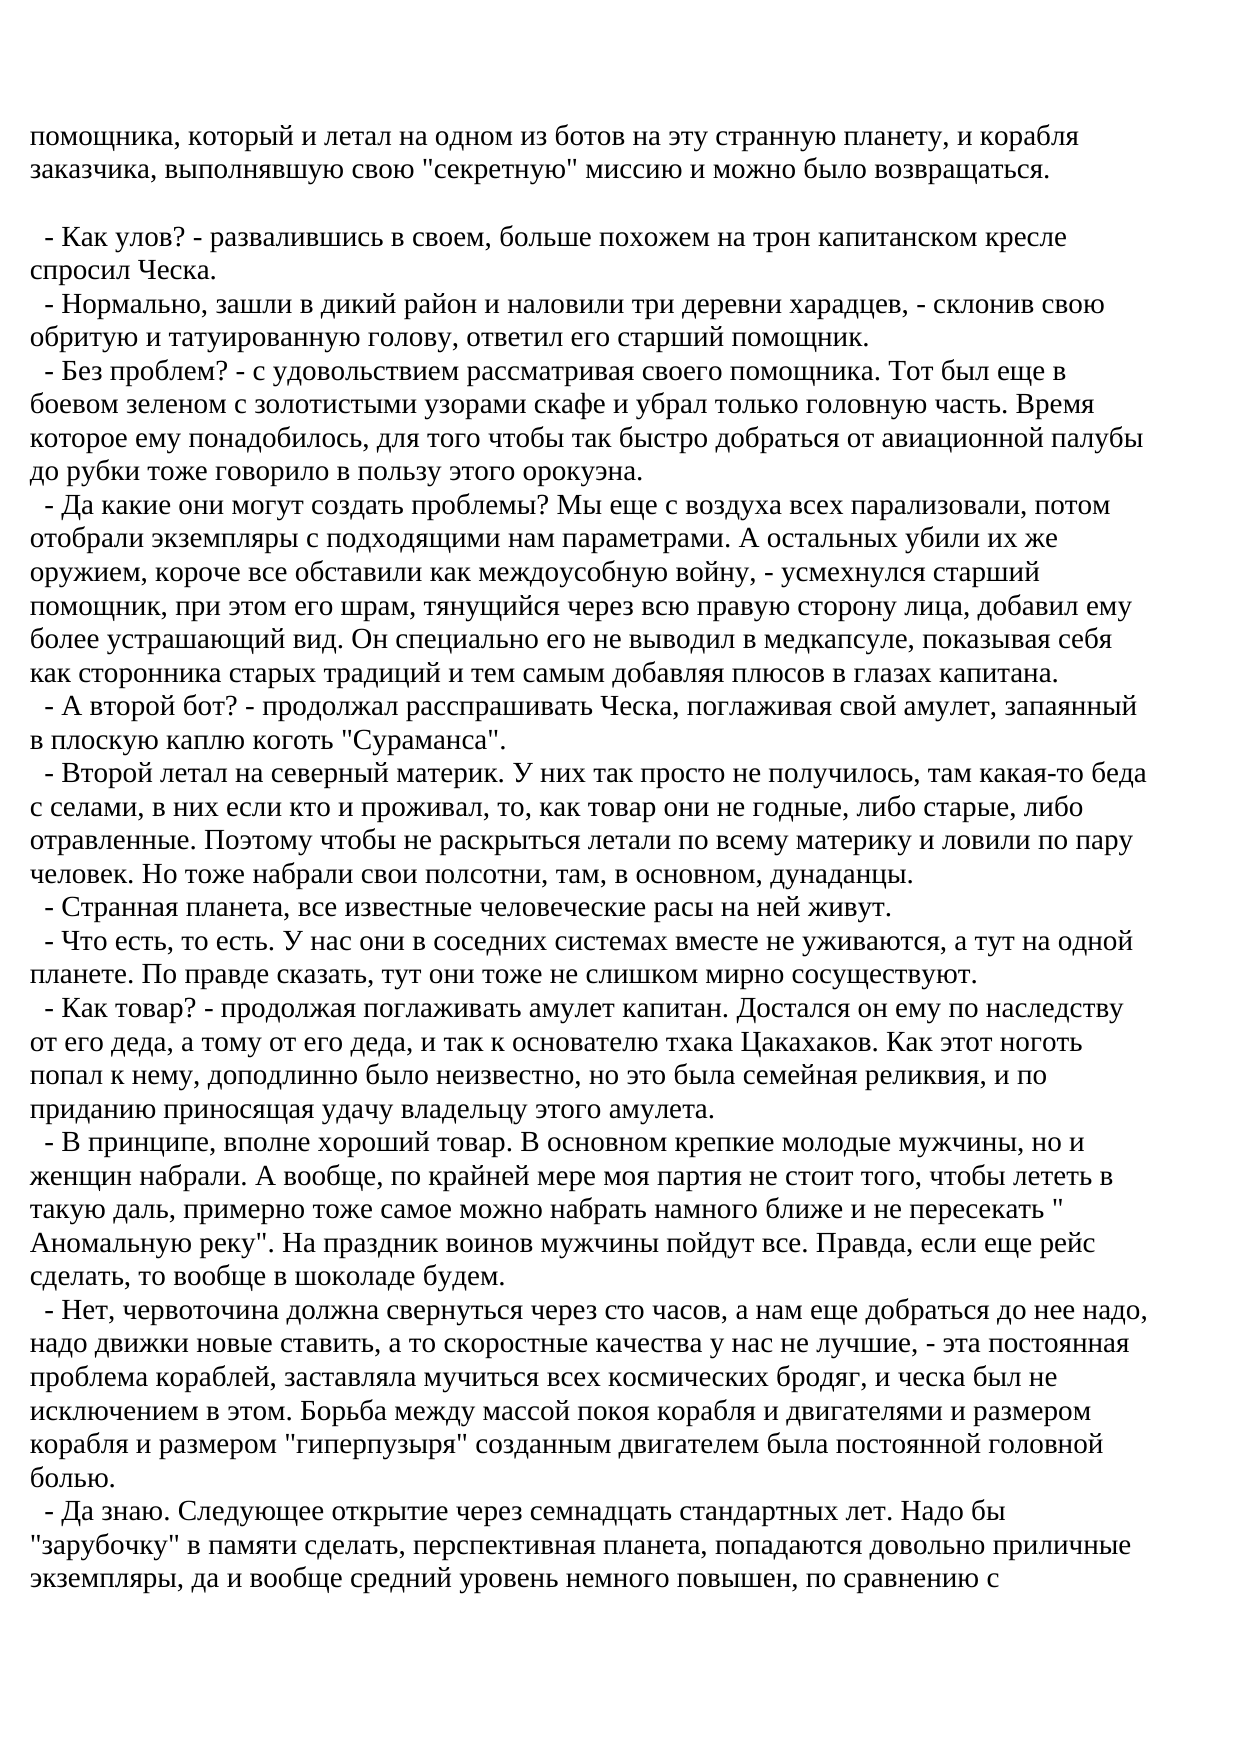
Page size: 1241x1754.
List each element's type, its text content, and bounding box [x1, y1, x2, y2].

text - Без проблем? - с удовольствием рассматривая своего помощника. Тот был еще в боевом зеленом с золотистыми узорами скафе и убрал только головную часть. Время которое ему понадобилось, для того чтобы так быстро добраться от авиационной палубы до рубки тоже говорило в пользу этого орокуэна. [29, 353, 1152, 487]
text - Нормально, зашли в дикий район и наловили три деревни харадцев, - склонив свою обритую и татуированную голову, ответил его старший помощник. [29, 286, 1152, 353]
text - Нет, червоточина должна свернуться через сто часов, а нам еще добраться до нее надо, надо движки новые ставить, а то скоростные качества у нас не лучшие, - эта постоянная проблема кораблей, заставляла мучиться всех космических бродяг, и ческа был не исключением в этом. Борьба между массой покоя корабля и двигателями и размером корабля и размером "гиперпузыря" созданным двигателем была постоянной головной болью. [29, 1292, 1152, 1493]
text - Как улов? - развалившись в своем, больше похожем на трон капитанском кресле спросил Ческа. [29, 219, 1152, 286]
text - Второй летал на северный материк. У них так просто не получилось, там какая-то беда с селами, в них если кто и проживал, то, как товар они не годные, либо старые, либо отравленные. Поэтому чтобы не раскрыться летали по всему материку и ловили по пару человек. Но тоже набрали свои полсотни, там, в основном, дунаданцы. [29, 755, 1152, 889]
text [29, 1493, 1152, 1594]
text - Как товар? - продолжая поглаживать амулет капитан. Достался он ему по наследству от его деда, а тому от его деда, и так к основателю тхака Цакахаков. Как этот ноготь попал к нему, доподлинно было неизвестно, но это была семейная реликвия, и по приданию приносящая удачу владельцу этого амулета. [29, 990, 1152, 1124]
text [29, 118, 1152, 185]
text - Что есть, то есть. У нас они в соседних системах вместе не уживаются, а тут на одной планете. По правде сказать, тут они тоже не слишком мирно сосуществуют. [29, 923, 1152, 990]
text - Странная планета, все известные человеческие расы на ней живут. [29, 889, 1152, 923]
text - А второй бот? - продолжал расспрашивать Ческа, поглаживая свой амулет, запаянный в плоскую каплю коготь "Сураманса". [29, 688, 1152, 755]
text - В принципе, вполне хороший товар. В основном крепкие молодые мужчины, но и женщин набрали. А вообще, по крайней мере моя партия не стоит того, чтобы лететь в такую даль, примерно тоже самое можно набрать намного ближе и не пересекать " Аномальную реку". На праздник воинов мужчины пойдут все. Правда, если еще рейс сделать, то вообще в шоколаде будем. [29, 1124, 1152, 1292]
text - Да какие они могут создать проблемы? Мы еще с воздуха всех парализовали, потом отобрали экземпляры с подходящими нам параметрами. А остальных убили их же оружием, короче все обставили как междоусобную войну, - усмехнулся старший помощник, при этом его шрам, тянущийся через всю правую сторону лица, добавил ему более устрашающий вид. Он специально его не выводил в медкапсуле, показывая себя как сторонника старых традиций и тем самым добавляя плюсов в глазах капитана. [29, 487, 1152, 688]
